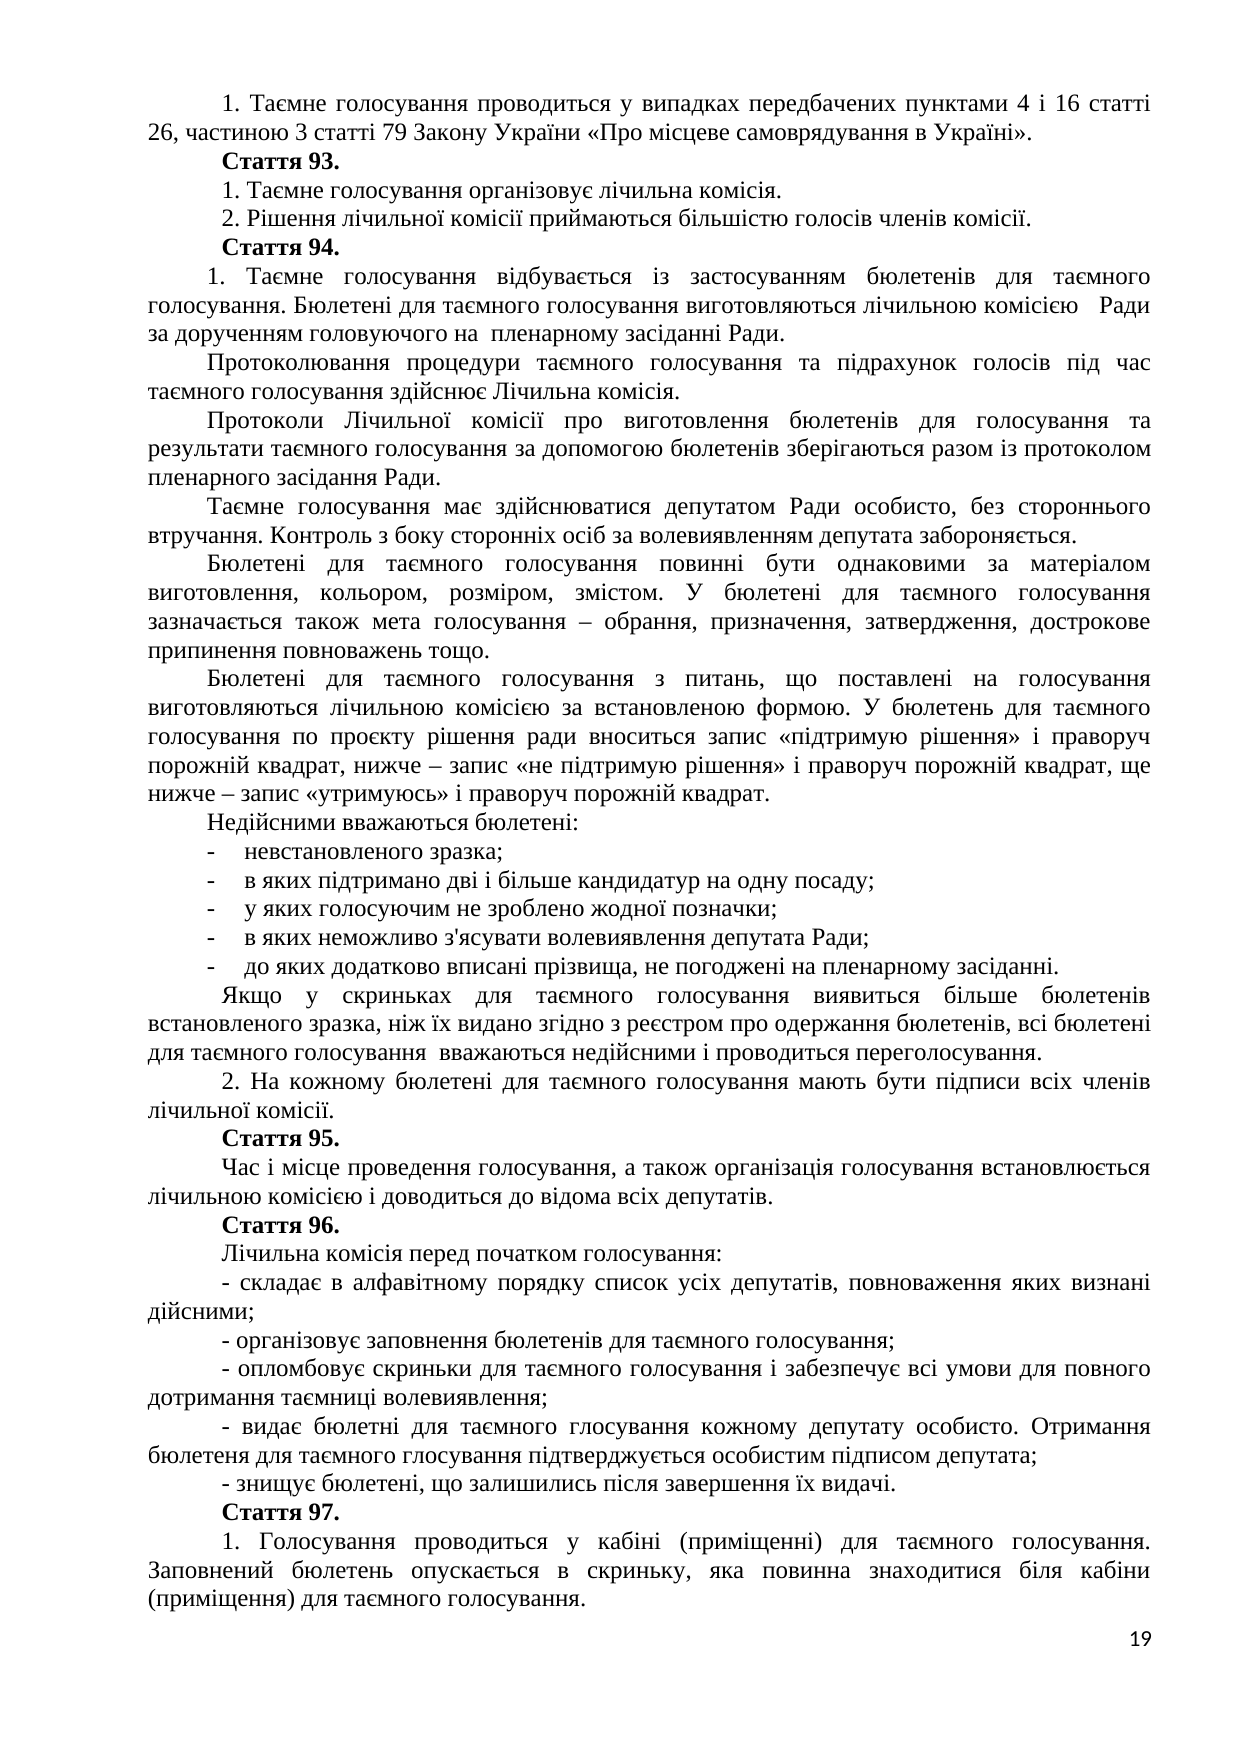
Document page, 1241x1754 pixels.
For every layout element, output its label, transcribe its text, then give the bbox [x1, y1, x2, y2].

text - опломбовує скриньки для таємного голосування і забезпечує всі умови для повного дотримання таємниці волевиявлення; [148, 1353, 1152, 1411]
text - організовує заповнення бюлетенів для таємного голосування; [148, 1325, 1152, 1353]
list в яких неможливо з'ясувати волевиявлення депутата Ради; [207, 922, 1152, 951]
text Стаття 95. [148, 1123, 1152, 1152]
text 1. Таємне голосування організовує лічильна комісія. [148, 175, 1152, 203]
text Недійсними вважаються бюлетені: [207, 807, 1152, 836]
text 1. Таємне голосування проводиться у випадках передбачених пунктами 4 і 16 статті 26, частиною 3 статті 79 Закону України «Про місцеве самоврядування в Україні». [148, 88, 1152, 146]
text 2. На кожному бюлетені для таємного голосування мають бути підписи всіх членів лічильної комісії. [148, 1066, 1152, 1123]
text - складає в алфавітному порядку список усіх депутатів, повноваження яких визнані дійсними; [148, 1267, 1152, 1325]
text - знищує бюлетені, що залишились після завершення їх видачі. [148, 1468, 1152, 1497]
list у яких голосуючим не зроблено жодної позначки; [207, 893, 1152, 922]
text Час і місце проведення голосування, а також організація голосування встановлюється лічильною комісією і доводиться до відома всіх депутатів. [148, 1152, 1152, 1210]
text 2. Рішення лічильної комісії приймаються більшістю голосів членів комісії. [148, 203, 1152, 232]
text Лічильна комісія перед початком голосування: [148, 1238, 1152, 1267]
text Бюлетені для таємного голосування повинні бути однаковими за матеріалом виготовлення, кольором, розміром, змістом. У бюлетені для таємного голосування зазначається також мета голосування – обрання, призначення, затвердження, дострокове припинення повноважень тощо. [148, 548, 1152, 663]
text Стаття 96. [148, 1210, 1152, 1238]
text Бюлетені для таємного голосування з питань, що поставлені на голосування виготовляються лічильною комісією за встановленою формою. У бюлетень для таємного голосування по проєкту рішення ради вноситься запис «підтримую рішення» і праворуч порожній квадрат, нижче – запис «не підтримую рішення» і праворуч порожній квадрат, ще нижче – запис «утримуюсь» і праворуч порожній квадрат. [148, 663, 1152, 807]
text 1. Голосування проводиться у кабіні (приміщенні) для таємного голосування. Заповнений бюлетень опускається в скриньку, яка повинна знаходитися біля кабіни (приміщення) для таємного голосування. [148, 1526, 1152, 1612]
list в яких підтримано дві і більше кандидатур на одну посаду; [207, 865, 1152, 893]
text Якщо у скриньках для таємного голосування виявиться більше бюлетенів встановленого зразка, ніж їх видано згідно з реєстром про одержання бюлетенів, всі бюлетені для таємного голосування вважаються недійсними і проводиться переголосування. [148, 980, 1152, 1066]
text 1. Таємне голосування відбувається із застосуванням бюлетенів для таємного голосування. Бюлетені для таємного голосування виготовляються лічильною комісією Ради за дорученням головуючого на пленарному засіданні Ради. [148, 261, 1152, 347]
text Таємне голосування має здійснюватися депутатом Ради особисто, без стороннього втручання. Контроль з боку сторонніх осіб за волевиявленням депутата забороняється. [148, 491, 1152, 548]
text Стаття 97. [148, 1497, 1152, 1526]
text Стаття 94. [148, 232, 1152, 261]
text - видає бюлетні для таємного глосування кожному депутату особисто. Отримання бюлетеня для таємного глосування підтверджується особистим підписом депутата; [148, 1411, 1152, 1468]
text Протоколи Лічильної комісії про виготовлення бюлетенів для голосування та результати таємного голосування за допомогою бюлетенів зберігаються разом із протоколом пленарного засідання Ради. [148, 405, 1152, 491]
list невстановленого зразка; [207, 836, 1152, 865]
text Стаття 93. [148, 146, 1152, 175]
list до яких додатково вписані прізвища, не погоджені на пленарному засіданні. [207, 951, 1152, 980]
text Протоколювання процедури таємного голосування та підрахунок голосів під час таємного голосування здійснює Лічильна комісія. [148, 347, 1152, 405]
